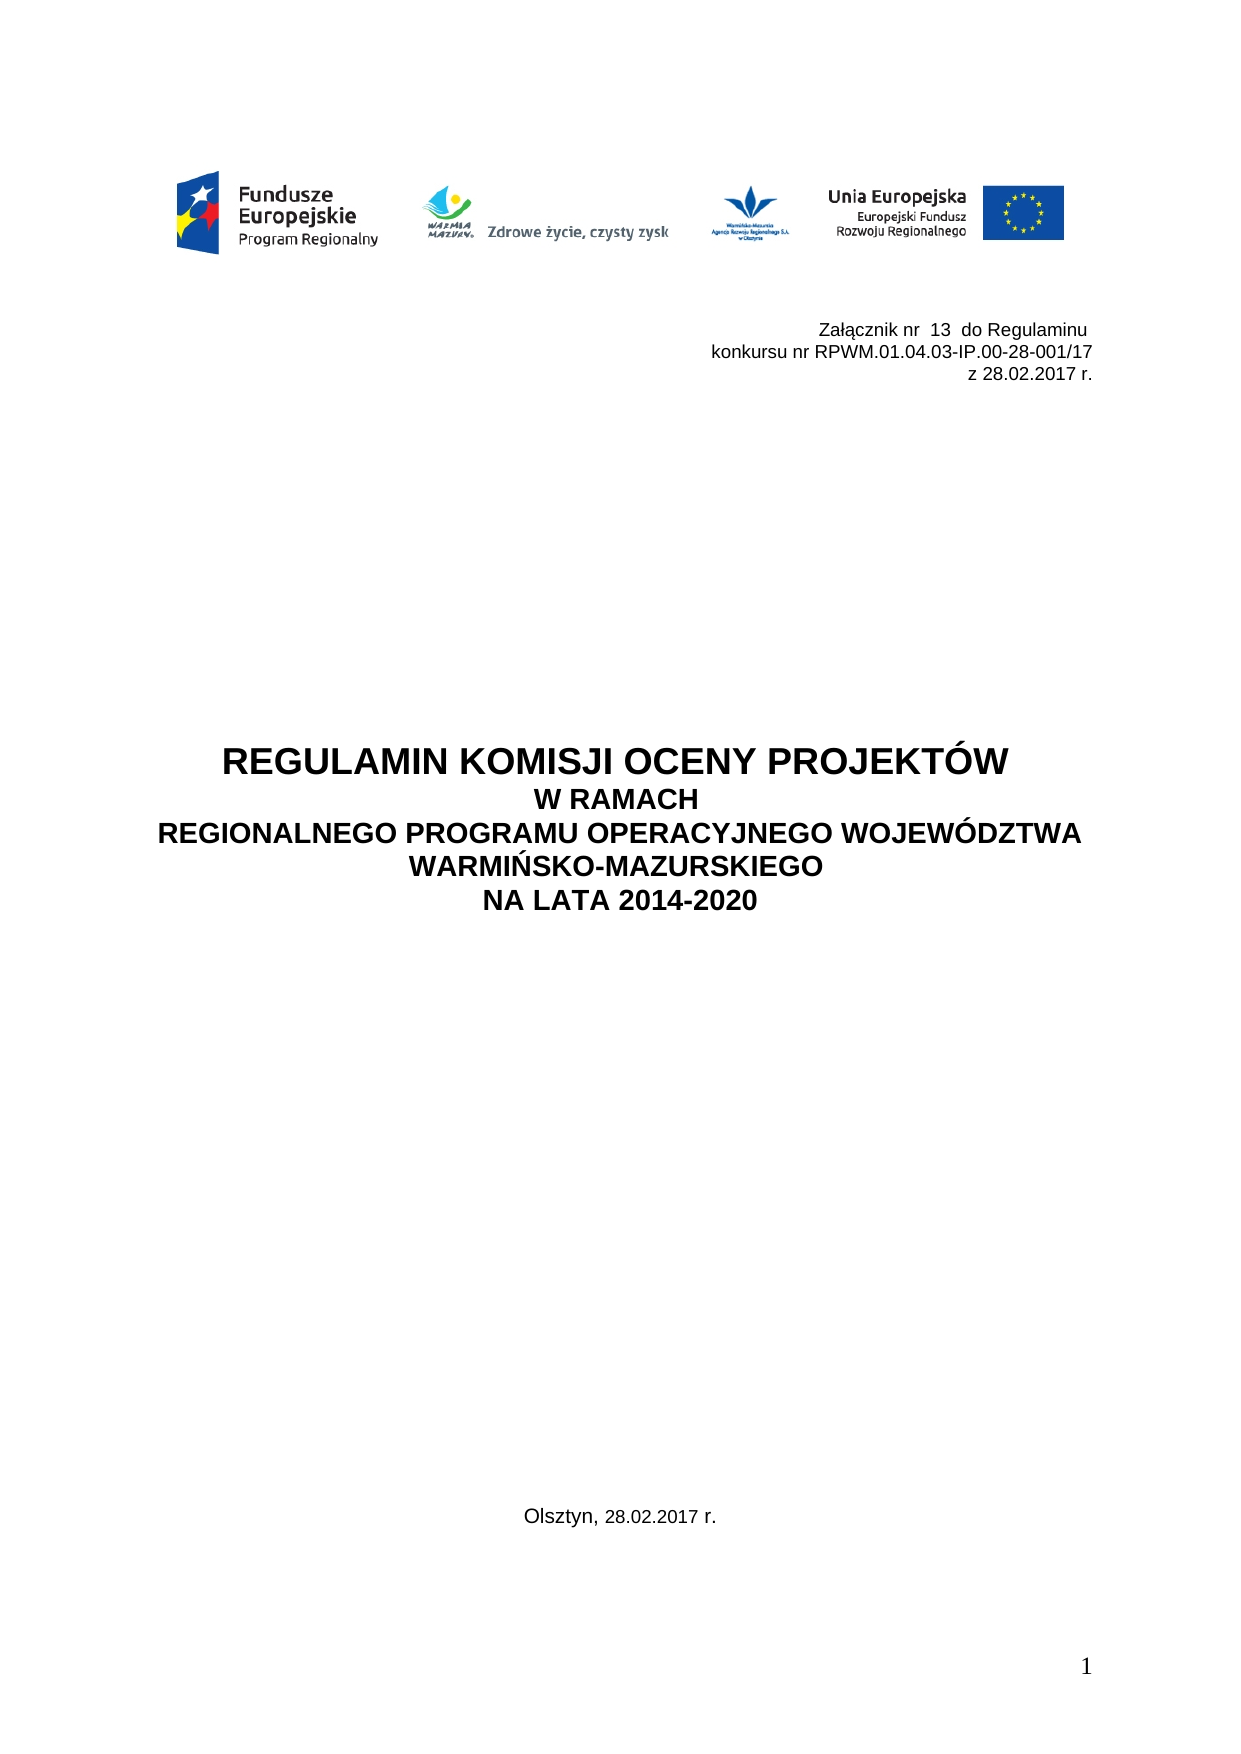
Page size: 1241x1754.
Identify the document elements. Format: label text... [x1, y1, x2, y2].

picture [147, 147, 1093, 273]
text REGULAMIN KOMISJI OCENY PROJEKTÓW W RAMACH REGIONALNEGO PROGRAMU OPERACYJNEGO WOJEWÓDZTWA WARMIŃSKO-MAZURSKIEGO NA LATA 2014-2020 [148, 739, 1093, 916]
text Załącznik nr 13 do Regulaminu konkursu nr RPWM.01.04.03-IP.00-28-001/17 z 28.02.2017 r. [679, 319, 1093, 384]
text Olsztyn, 28.02.2017 r. [148, 1504, 1093, 1528]
